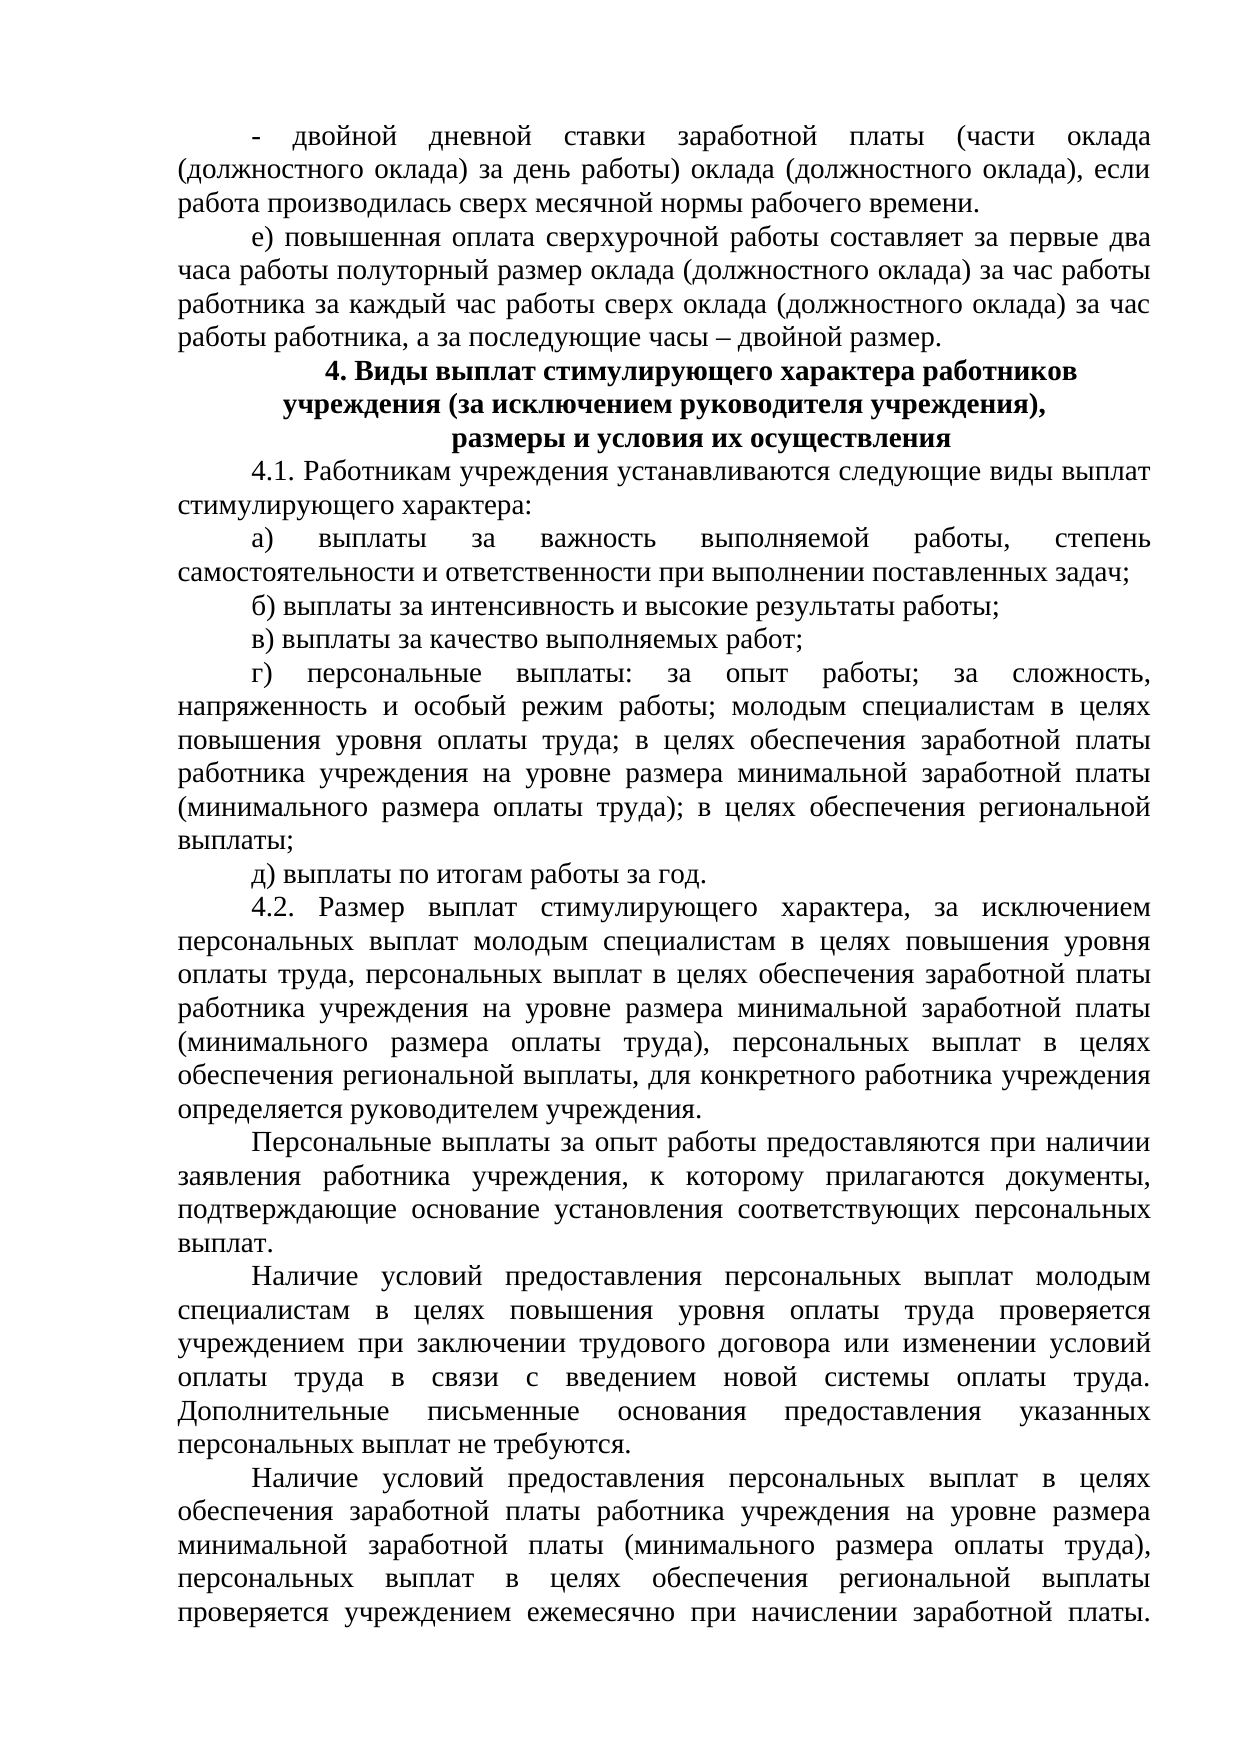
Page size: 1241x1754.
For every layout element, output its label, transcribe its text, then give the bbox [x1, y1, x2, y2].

text в) выплаты за качество выполняемых работ; [177, 621, 1152, 655]
text Наличие условий предоставления персональных выплат молодым специалистам в целях повышения уровня оплаты труда проверяется учреждением при заключении трудового договора или изменении условий оплаты труда в связи с введением новой системы оплаты труда. Дополнительные письменные основания предоставления указанных персональных выплат не требуются. [177, 1258, 1152, 1460]
text Персональные выплаты за опыт работы предоставляются при наличии заявления работника учреждения, к которому прилагаются документы, подтверждающие основание установления соответствующих персональных выплат. [177, 1124, 1152, 1258]
text 4.1. Работникам учреждения устанавливаются следующие виды выплат стимулирующего характера: [177, 453, 1152, 521]
text д) выплаты по итогам работы за год. [177, 856, 1152, 889]
text а) выплаты за важность выполняемой работы, степень самостоятельности и ответственности при выполнении поставленных задач; [177, 521, 1152, 588]
text г) персональные выплаты: за опыт работы; за сложность, напряженность и особый режим работы; молодым специалистам в целях повышения уровня оплаты труда; в целях обеспечения заработной платы работника учреждения на уровне размера минимальной заработной платы (минимального размера оплаты труда); в целях обеспечения региональной выплаты; [177, 655, 1152, 856]
text 4.2. Размер выплат стимулирующего характера, за исключением персональных выплат молодым специалистам в целях повышения уровня оплаты труда, персональных выплат в целях обеспечения заработной платы работника учреждения на уровне размера минимальной заработной платы (минимального размера оплаты труда), персональных выплат в целях обеспечения региональной выплаты, для конкретного работника учреждения определяется руководителем учреждения. [177, 889, 1152, 1124]
text размеры и условия их осуществления [177, 420, 1152, 453]
text е) повышенная оплата сверхурочной работы составляет за первые два часа работы полуторный размер оклада (должностного оклада) за час работы работника за каждый час работы сверх оклада (должностного оклада) за час работы работника, а за последующие часы – двойной размер. [177, 219, 1152, 353]
text 4. Виды выплат стимулирующего характера работников учреждения (за исключением руководителя учреждения), [177, 353, 1152, 420]
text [177, 1460, 1152, 1627]
text б) выплаты за интенсивность и высокие результаты работы; [177, 588, 1152, 621]
text - двойной дневной ставки заработной платы (части оклада (должностного оклада) за день работы) оклада (должностного оклада), если работа производилась сверх месячной нормы рабочего времени. [177, 118, 1152, 219]
